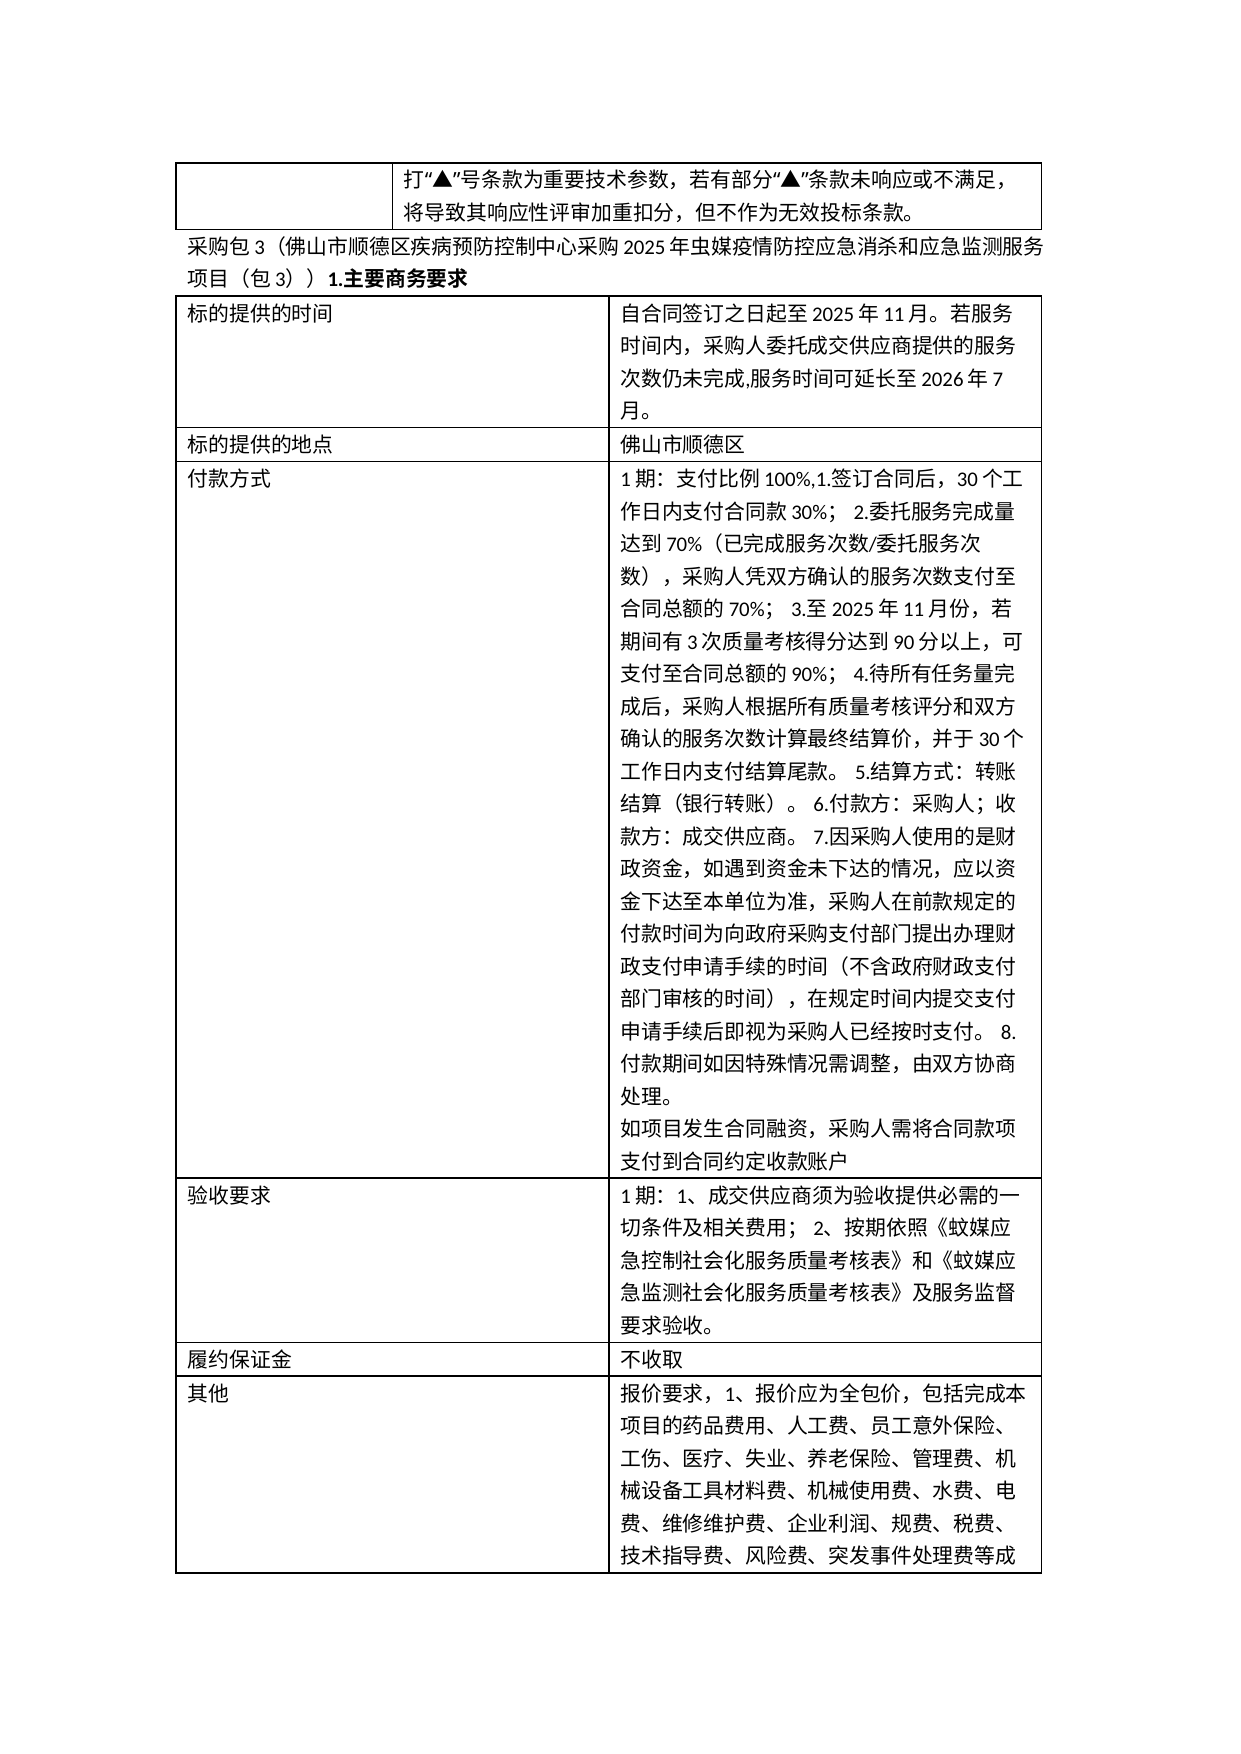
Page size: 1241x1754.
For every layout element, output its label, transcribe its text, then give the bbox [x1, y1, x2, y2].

table_cell 标的提供的地点 [177, 428, 608, 461]
table_header 标的提供的时间 [177, 297, 608, 427]
table_cell 佛山市顺德区 [610, 428, 1041, 461]
table_cell 说明 [177, 164, 392, 228]
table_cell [393, 164, 1041, 228]
table_cell 1期：支付比例100%,1.签订合同后，30个工作日内支付合同款30%； 2.委托服务完成量达到70%（已完成服务次数/委托服务次数），采购人凭双方确认的服务次数支付至合同总额的70%； 3.至2025年11月份，若期间有3次质量考核得分达到90分以上，可支付至合同总额的90%； 4.待所有任务量完成后，采购人根据所有质量考核评分和双方确认的服务次数计算最终结算价，并于30个工作日内支付结算尾款。 5.结算方式：转账结算（银行转账）。 6.付款方：采购人；收款方：成交供应商。 7.因采购人使用的是财政资金，如遇到资金未下达的情况，应以资金下达至本单位为准，采购人在前款规定的付款时间为向政府采购支付部门提出办理财政支付申请手续的时间（不含政府财政支付部门审核的时间），在规定时间内提交支付申请手续后即视为采购人已经按时支付。 8.付款期间如因特殊情况需调整，由双方协商处理。 如项目发生合同融资，采购人需将合同款项支付到合同约定收款账户 [610, 462, 1041, 1177]
text 采购包3（佛山市顺德区疾病预防控制中心采购2025年虫媒疫情防控应急消杀和应急监测服务项目（包3））1.主要商务要求 [187, 230, 1053, 295]
table_cell 履约保证金 [177, 1343, 608, 1375]
table_cell 1期：1、成交供应商须为验收提供必需的一切条件及相关费用； 2、按期依照《蚊媒应急控制社会化服务质量考核表》和《蚊媒应急监测社会化服务质量考核表》及服务监督要求验收。 [610, 1179, 1041, 1341]
table_cell 付款方式 [177, 462, 608, 1177]
table_cell 其他 [177, 1377, 608, 1572]
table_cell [610, 1377, 1041, 1572]
table_header 自合同签订之日起至2025年11月。若服务时间内，采购人委托成交供应商提供的服务次数仍未完成,服务时间可延长至2026年7月。 [610, 297, 1041, 427]
table_cell 验收要求 [177, 1179, 608, 1341]
table_cell 不收取 [610, 1343, 1041, 1375]
